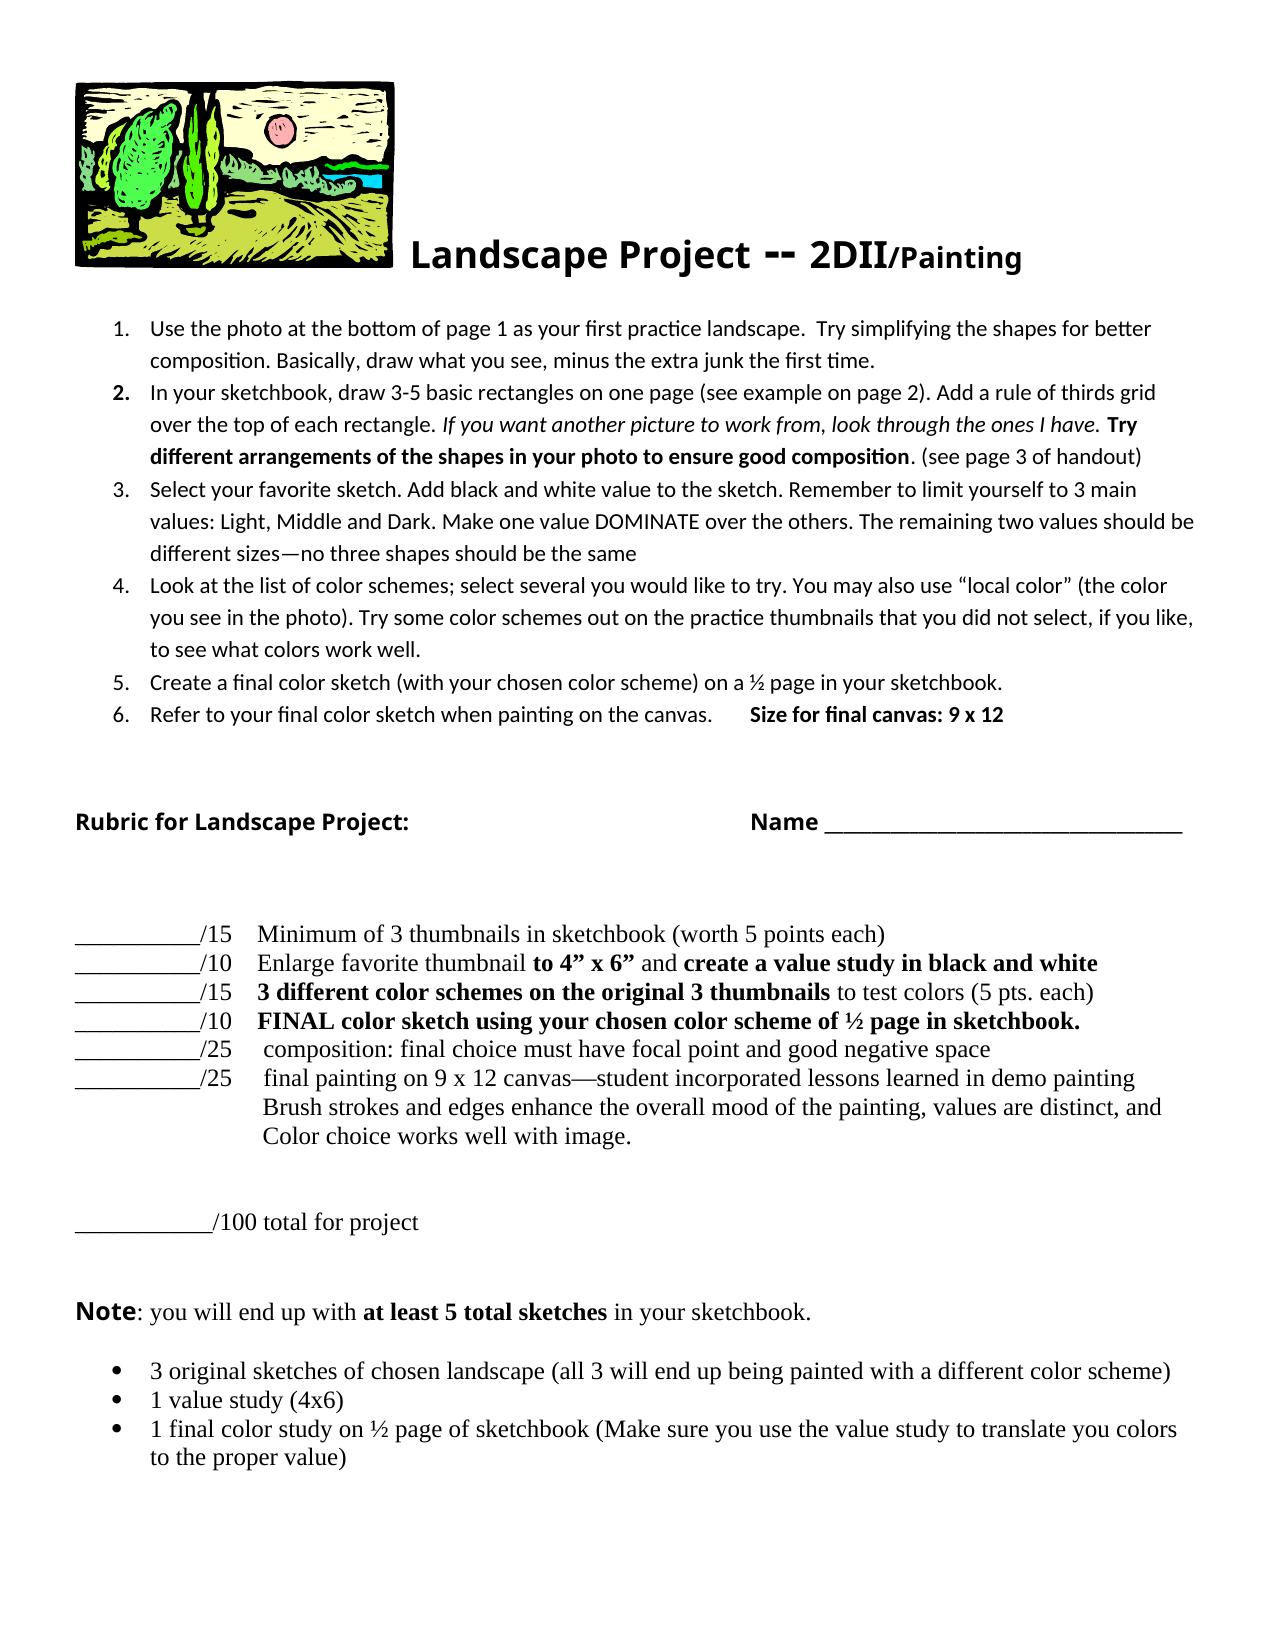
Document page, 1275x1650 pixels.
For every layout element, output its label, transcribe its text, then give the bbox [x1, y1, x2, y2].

text __________/25 final painting on 9 x 12 canvas—student incorporated lessons learned in demo painting [75, 1063, 1200, 1092]
list In your sketchbook, draw 3-5 basic rectangles on one page (see example on page 2). Add a rule of thirds grid over the top of each rectangle. If you want another picture to work from, look through the ones I have. Try different arrangements of the shapes in your photo to ensure good composition. (see page 3 of handout) [112, 378, 1200, 471]
list Select your favorite sketch. Add black and white value to the sketch. Remember to limit yourself to 3 main values: Light, Middle and Dark. Make one value DOMINATE over the others. The remaining two values should be different sizes—no three shapes should be the same [112, 475, 1200, 567]
text Landscape Project -- 2DII/Painting [75, 75, 1200, 283]
text Color choice works well with image. [75, 1121, 1200, 1149]
text __________/15 Minimum of 3 thumbnails in sketchbook (worth 5 points each) [75, 919, 1200, 948]
list Create a final color sketch (with your chosen color scheme) on a ½ page in your sketchbook. [112, 668, 1200, 696]
list 1 final color study on ½ page of sketchbook (Make sure you use the value study to translate you colors to the proper value) [112, 1414, 1200, 1471]
text Note: you will end up with at least 5 total sketches in your sketchbook. [75, 1293, 1200, 1327]
text Rubric for Landscape Project: Name ______________________________________ [75, 806, 1200, 837]
list 1 value study (4x6) [112, 1385, 1200, 1414]
list Use the photo at the bottom of page 1 as your first practice landscape. Try simplifying the shapes for better composition. Basically, draw what you see, minus the extra junk the first time. [112, 314, 1200, 374]
list Look at the list of color schemes; select several you would like to try. You may also use “local color” (the color you see in the photo). Try some color schemes out on the practice thumbnails that you did not select, if you like, to see what colors work well. [112, 571, 1200, 664]
list 3 original sketches of chosen landscape (all 3 will end up being painted with a different color scheme) [112, 1356, 1200, 1385]
list Refer to your final color sketch when painting on the canvas. Size for final canvas: 9 x 12 [112, 700, 1200, 728]
text __________/25 composition: final choice must have focal point and good negative space [75, 1034, 1200, 1063]
text Brush strokes and edges enhance the overall mood of the painting, values are distinct, and [75, 1092, 1200, 1121]
text ___________/100 total for project [75, 1207, 1200, 1236]
text __________/10 FINAL color sketch using your chosen color scheme of ½ page in sketchbook. [75, 1006, 1200, 1034]
text __________/15 3 different color schemes on the original 3 thumbnails to test colors (5 pts. each) [75, 977, 1200, 1006]
text __________/10 Enlarge favorite thumbnail to 4” x 6” and create a value study in black and white [75, 948, 1200, 977]
